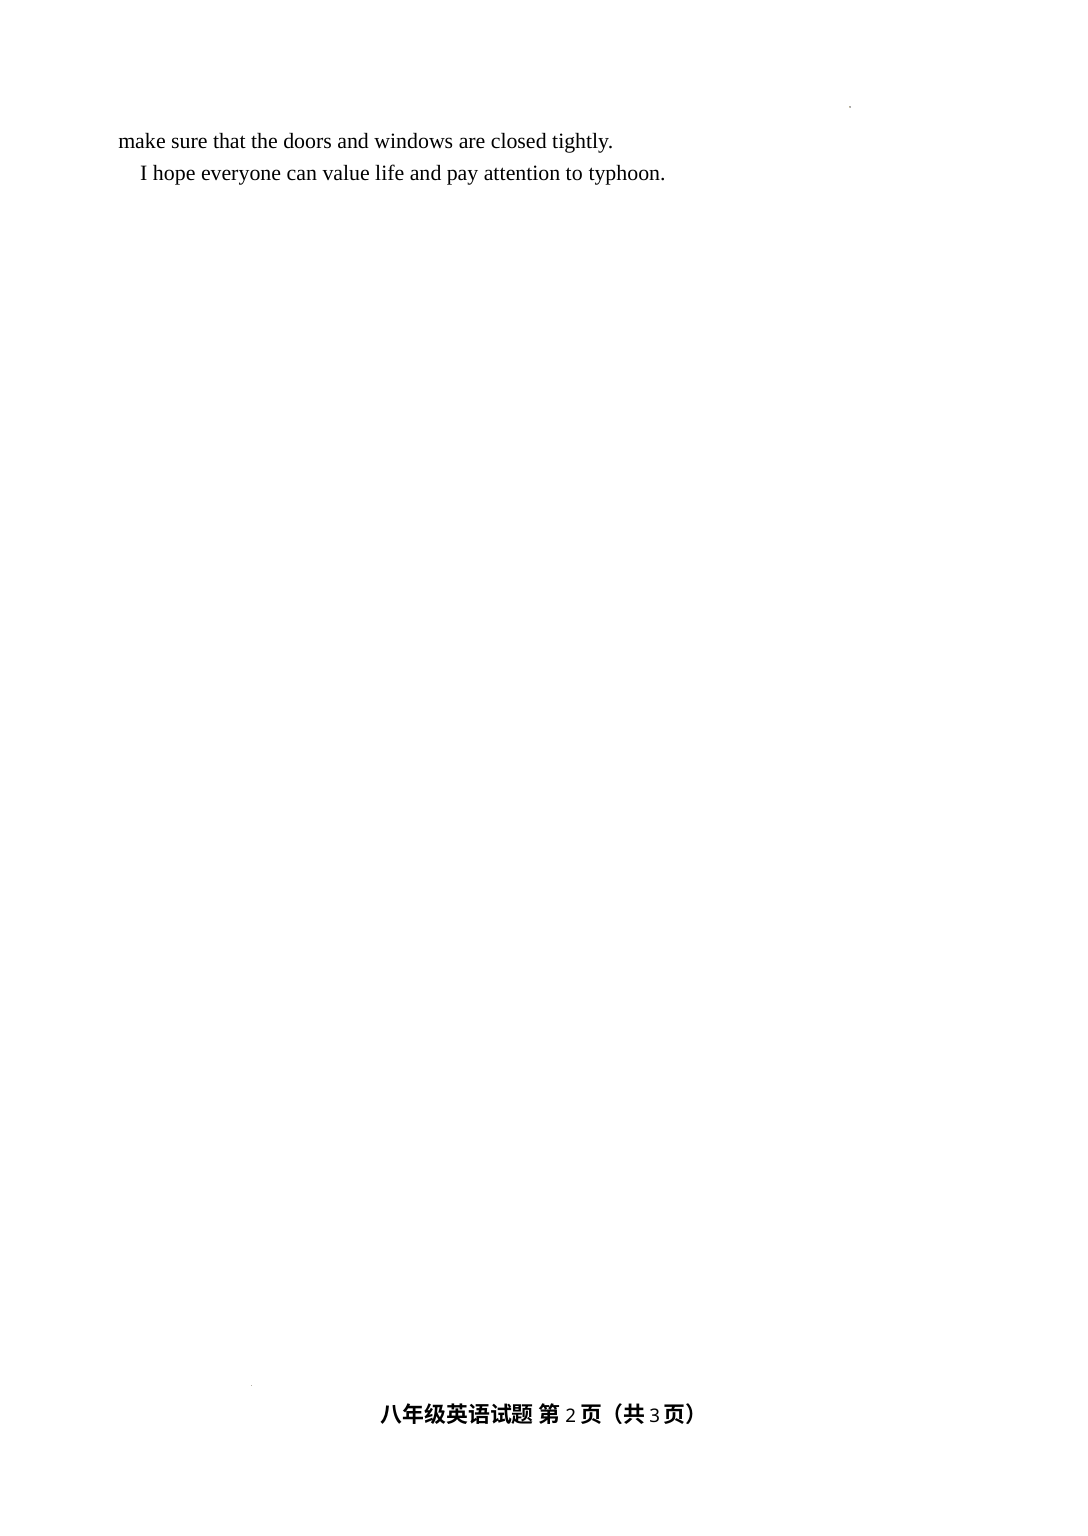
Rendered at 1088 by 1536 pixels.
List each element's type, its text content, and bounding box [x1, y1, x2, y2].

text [118, 124, 969, 156]
text I hope everyone can value life and pay attention to typhoon. [118, 156, 969, 189]
